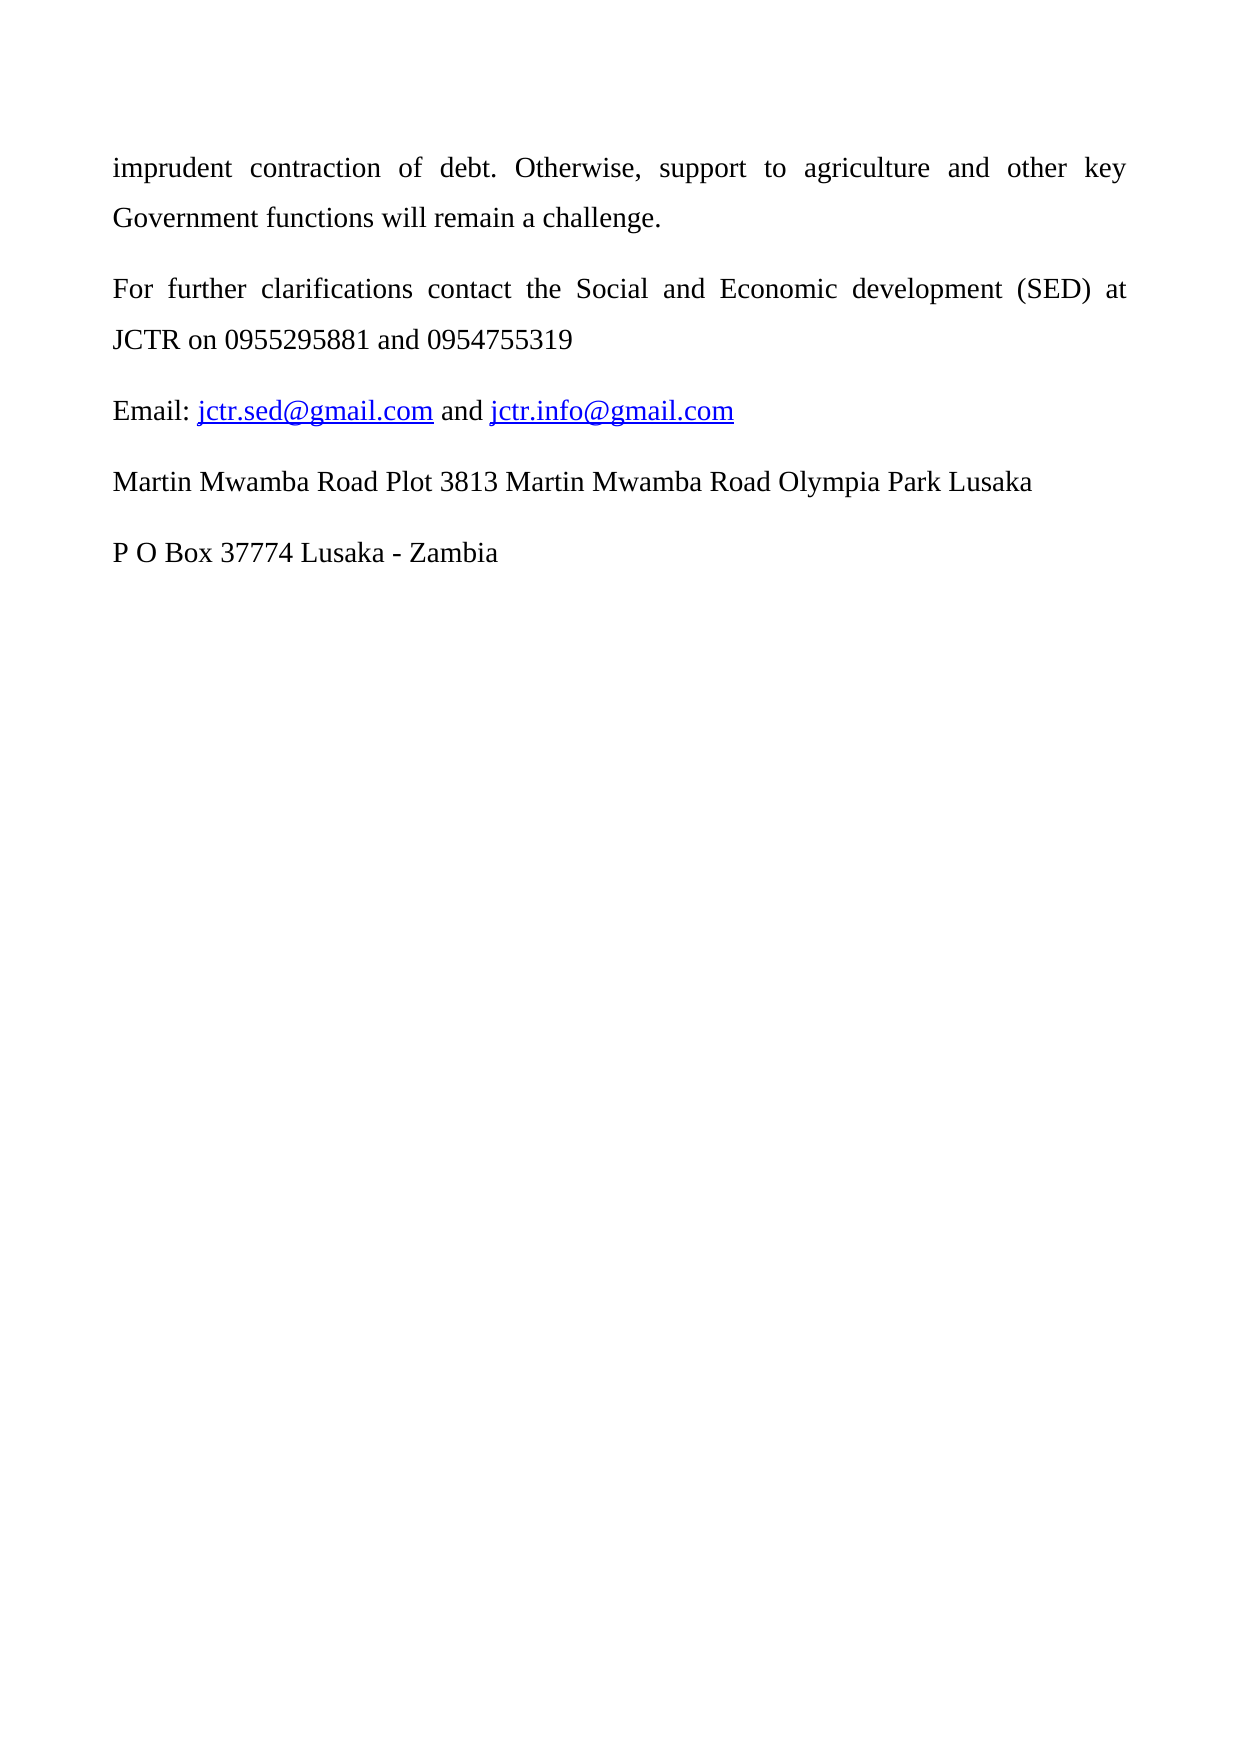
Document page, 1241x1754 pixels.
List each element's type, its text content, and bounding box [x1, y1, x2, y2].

text Email: jctr.sed@gmail.com and jctr.info@gmail.com [112, 393, 1128, 426]
text P O Box 37774 Lusaka - Zambia [112, 535, 1128, 569]
text Martin Mwamba Road Plot 3813 Martin Mwamba Road Olympia Park Lusaka [112, 464, 1128, 498]
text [112, 150, 1128, 234]
text For further clarifications contact the Social and Economic development (SED) at JCTR on 0955295881 and 0954755319 [112, 271, 1128, 355]
